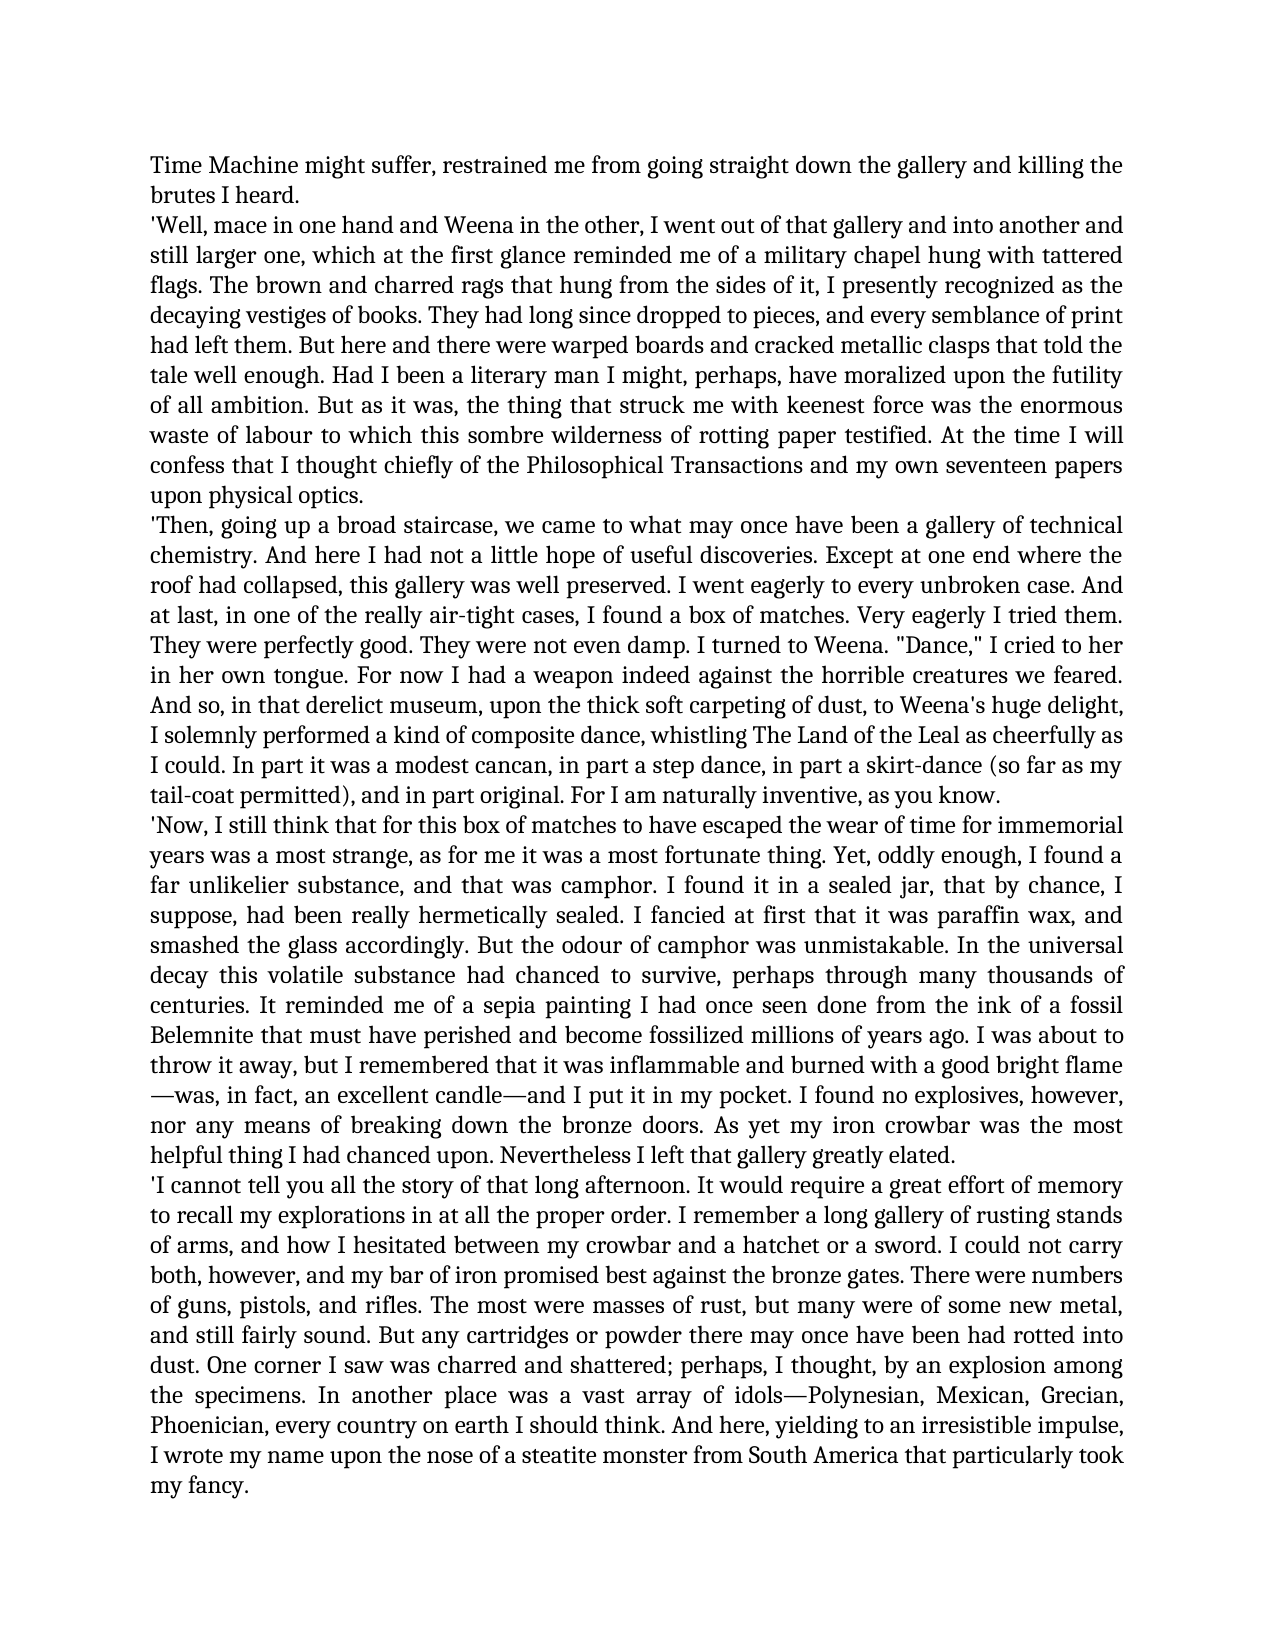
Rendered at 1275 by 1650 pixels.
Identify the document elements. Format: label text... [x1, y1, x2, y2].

text 'Then, going up a broad staircase, we came to what may once have been a gallery of technical chemistry. And here I had not a little hope of useful discoveries. Except at one end where the roof had collapsed, this gallery was well preserved. I went eagerly to every unbroken case. And at last, in one of the really air-tight cases, I found a box of matches. Very eagerly I tried them. They were perfectly good. They were not even damp. I turned to Weena. "Dance," I cried to her in her own tongue. For now I had a weapon indeed against the horrible creatures we feared. And so, in that derelict museum, upon the thick soft carpeting of dust, to Weena's huge delight, I solemnly performed a kind of composite dance, whistling The Land of the Leal as cheerfully as I could. In part it was a modest cancan, in part a step dance, in part a skirt-dance (so far as my tail-coat permitted), and in part original. For I am naturally inventive, as you know. [150, 510, 1125, 810]
text 'Now, I still think that for this box of matches to have escaped the wear of time for immemorial years was a most strange, as for me it was a most fortunate thing. Yet, oddly enough, I found a far unlikelier substance, and that was camphor. I found it in a sealed jar, that by chance, I suppose, had been really hermetically sealed. I fancied at first that it was paraffin wax, and smashed the glass accordingly. But the odour of camphor was unmistakable. In the universal decay this volatile substance had chanced to survive, perhaps through many thousands of centuries. It reminded me of a sepia painting I had once seen done from the ink of a fossil Belemnite that must have perished and become fossilized millions of years ago. I was about to throw it away, but I remembered that it was inflammable and burned with a good bright flame—was, in fact, an excellent candle—and I put it in my pocket. I found no explosives, however, nor any means of breaking down the bronze doors. As yet my iron crowbar was the most helpful thing I had chanced upon. Nevertheless I left that gallery greatly elated. [150, 810, 1125, 1170]
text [150, 150, 1125, 210]
text 'Well, mace in one hand and Weena in the other, I went out of that gallery and into another and still larger one, which at the first glance reminded me of a military chapel hung with tattered flags. The brown and charred rags that hung from the sides of it, I presently recognized as the decaying vestiges of books. They had long since dropped to pieces, and every semblance of print had left them. But here and there were warped boards and cracked metallic clasps that told the tale well enough. Had I been a literary man I might, perhaps, have moralized upon the futility of all ambition. But as it was, the thing that struck me with keenest force was the enormous waste of labour to which this sombre wilderness of rotting paper testified. At the time I will confess that I thought chiefly of the Philosophical Transactions and my own seventeen papers upon physical optics. [150, 210, 1125, 510]
text 'I cannot tell you all the story of that long afternoon. It would require a great effort of memory to recall my explorations in at all the proper order. I remember a long gallery of rusting stands of arms, and how I hesitated between my crowbar and a hatchet or a sword. I could not carry both, however, and my bar of iron promised best against the bronze gates. There were numbers of guns, pistols, and rifles. The most were masses of rust, but many were of some new metal, and still fairly sound. But any cartridges or powder there may once have been had rotted into dust. One corner I saw was charred and shattered; perhaps, I thought, by an explosion among the specimens. In another place was a vast array of idols—Polynesian, Mexican, Grecian, Phoenician, every country on earth I should think. And here, yielding to an irresistible impulse, I wrote my name upon the nose of a steatite monster from South America that particularly took my fancy. [150, 1170, 1125, 1500]
